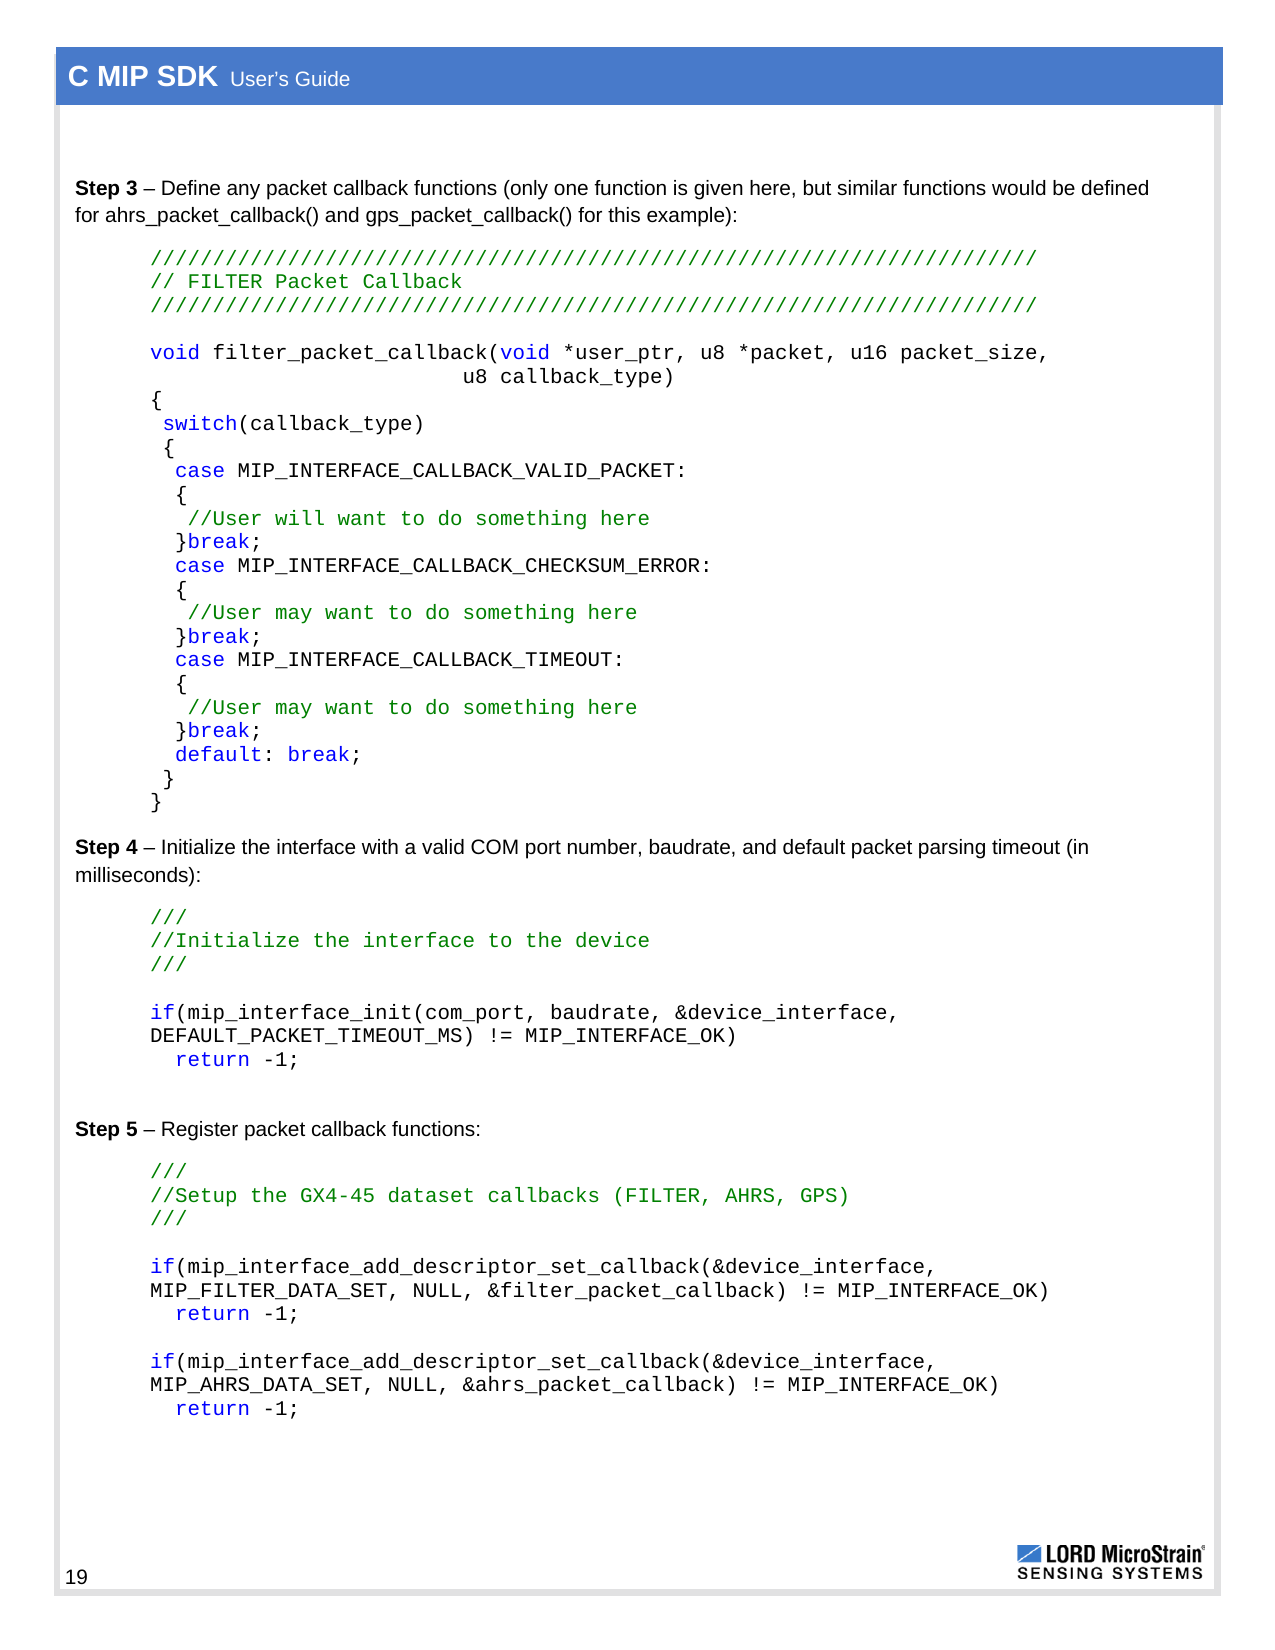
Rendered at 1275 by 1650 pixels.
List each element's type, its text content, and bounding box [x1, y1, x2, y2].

text /////////////////////////////////////////////////////////////////////// [150, 247, 1162, 271]
text // FILTER Packet Callback [150, 271, 1162, 295]
text //User may want to do something here [150, 697, 1162, 720]
text /// [150, 907, 1162, 931]
text Step 4 – Initialize the interface with a valid COM port number, baudrate, and default packet parsing timeout (in milliseconds): [75, 835, 1162, 887]
text { [150, 484, 1162, 508]
text } [150, 768, 1162, 791]
text { [150, 578, 1162, 602]
text { [150, 437, 1162, 460]
text if(mip_interface_init(com_port, baudrate, &device_interface, DEFAULT_PACKET_TIMEOUT_MS) != MIP_INTERFACE_OK) [150, 1002, 1162, 1049]
text switch(callback_type) [150, 413, 1162, 437]
text /// [150, 1161, 1162, 1185]
text }break; [150, 531, 1162, 555]
text { [150, 389, 1162, 413]
text case MIP_INTERFACE_CALLBACK_TIMEOUT: [150, 649, 1162, 673]
text //Initialize the interface to the device [150, 931, 1162, 954]
text /////////////////////////////////////////////////////////////////////// [150, 295, 1162, 318]
text if(mip_interface_add_descriptor_set_callback(&device_interface, MIP_AHRS_DATA_SET, NULL, &ahrs_packet_callback) != MIP_INTERFACE_OK) [150, 1351, 1162, 1398]
text case MIP_INTERFACE_CALLBACK_CHECKSUM_ERROR: [150, 555, 1162, 578]
text return -1; [150, 1398, 1162, 1422]
text }break; [150, 626, 1162, 649]
text if(mip_interface_add_descriptor_set_callback(&device_interface, MIP_FILTER_DATA_SET, NULL, &filter_packet_callback) != MIP_INTERFACE_OK) [150, 1256, 1162, 1303]
text void filter_packet_callback(void *user_ptr, u8 *packet, u16 packet_size, [150, 342, 1162, 366]
text } [150, 791, 1162, 815]
picture [1017, 1545, 1205, 1579]
text }break; [150, 720, 1162, 744]
text /// [150, 1208, 1162, 1232]
text //User will want to do something here [150, 508, 1162, 531]
text default: break; [150, 744, 1162, 768]
text u8 callback_type) [150, 366, 1162, 389]
text Step 3 – Define any packet callback functions (only one function is given here, but similar functions would be defined for ahrs_packet_callback() and gps_packet_callback() for this example): [75, 176, 1162, 227]
text /// [150, 954, 1162, 978]
text return -1; [150, 1303, 1162, 1327]
text { [150, 673, 1162, 697]
text case MIP_INTERFACE_CALLBACK_VALID_PACKET: [150, 460, 1162, 484]
text Step 5 – Register packet callback functions: [75, 1117, 1162, 1141]
text return -1; [150, 1049, 1162, 1073]
text //Setup the GX4-45 dataset callbacks (FILTER, AHRS, GPS) [150, 1185, 1162, 1208]
text //User may want to do something here [150, 602, 1162, 626]
